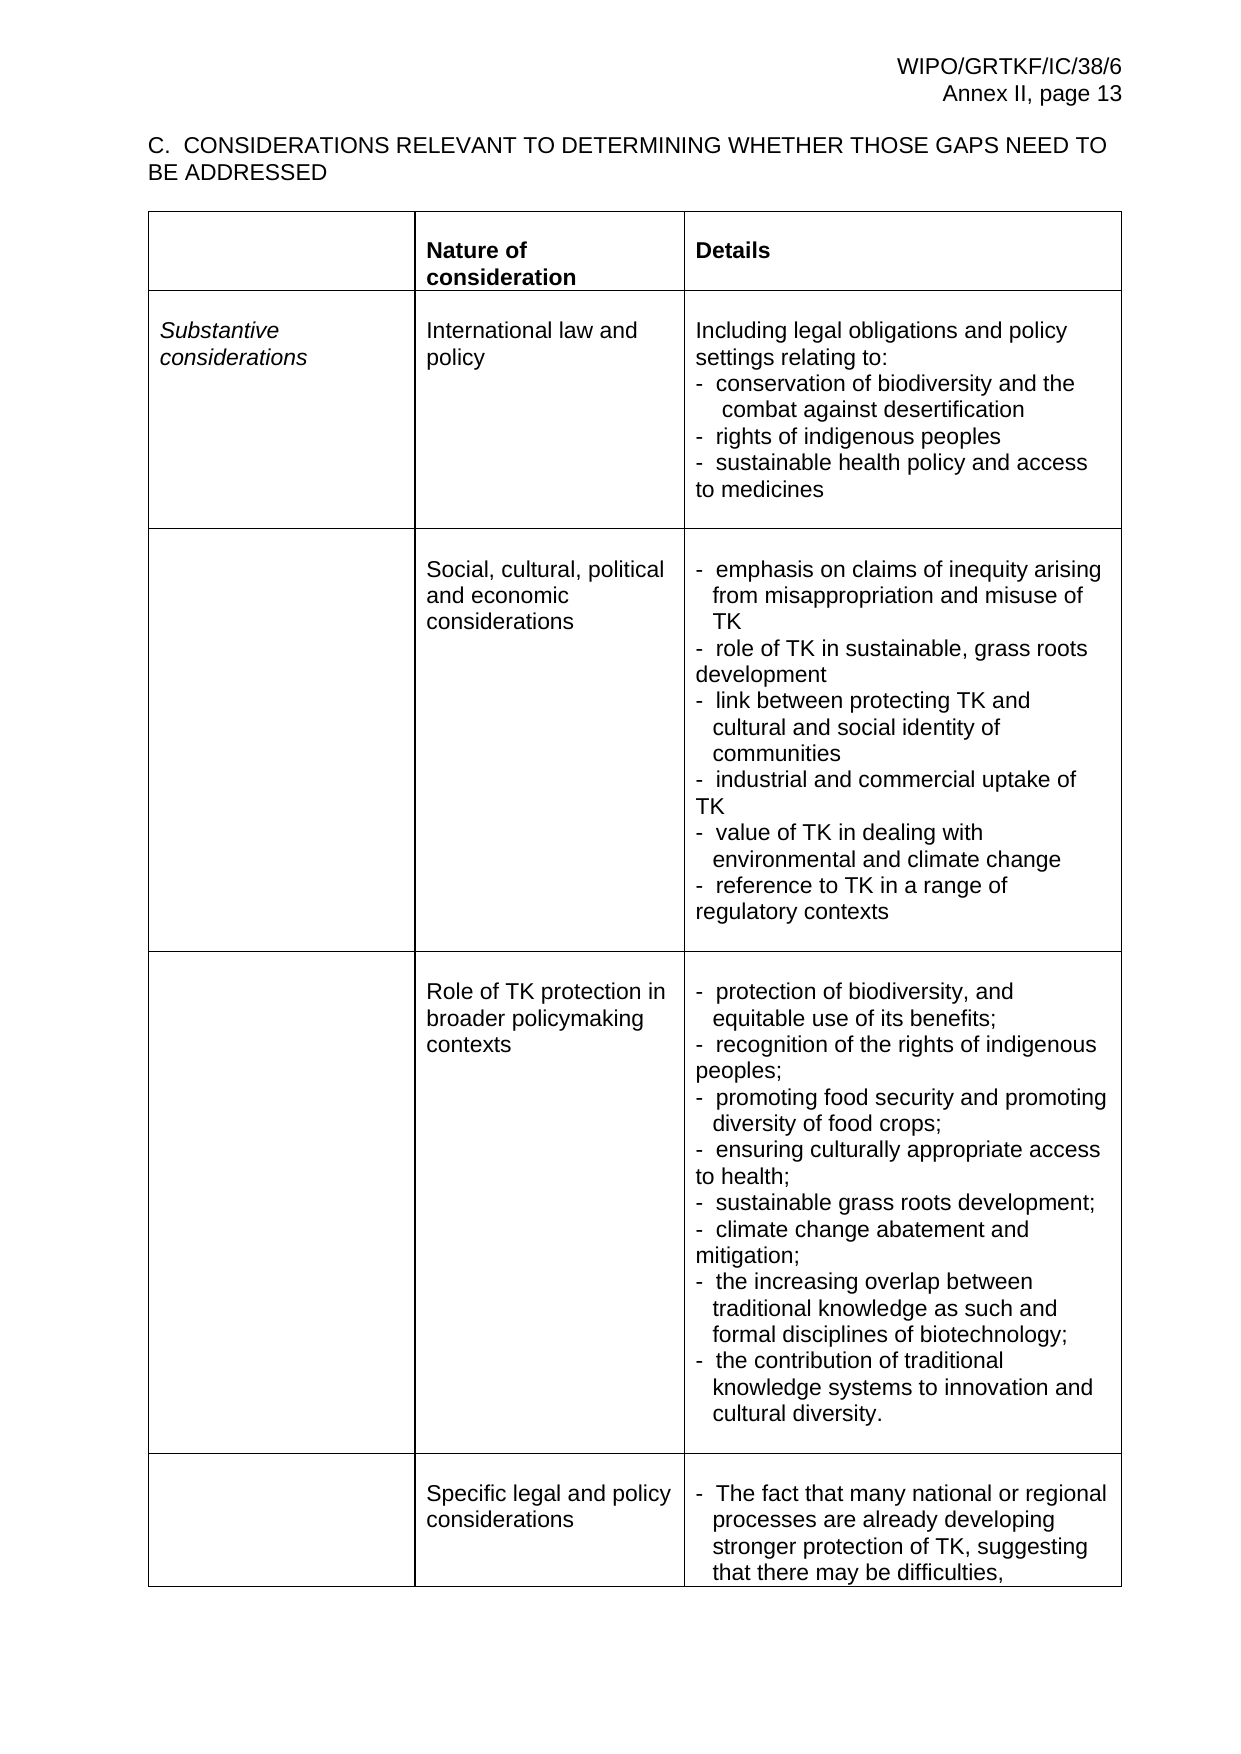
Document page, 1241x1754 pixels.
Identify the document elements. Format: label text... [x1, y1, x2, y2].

table_cell International law and policy [416, 291, 684, 528]
table_header Details [685, 212, 1121, 290]
table_cell [149, 1454, 414, 1586]
table_cell - emphasis on claims of inequity arising from misappropriation and misuse of TK - role of TK in sustainable, grass roots development - link between protecting TK and cultural and social identity of communities - industrial and commercial uptake of TK - value of TK in dealing with environmental and climate change - reference to TK in a range of regulatory contexts [685, 529, 1121, 951]
text C. CONSIDERATIONS RELEVANT TO DETERMINING WHETHER THOSE GAPS NEED TO BE ADDRESSED [148, 132, 1122, 185]
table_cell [685, 1454, 1121, 1586]
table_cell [416, 1454, 684, 1586]
table_header [149, 212, 414, 290]
table_cell Substantive considerations [149, 291, 414, 528]
table_cell - protection of biodiversity, and equitable use of its benefits; - recognition of the rights of indigenous peoples; - promoting food security and promoting diversity of food crops; - ensuring culturally appropriate access to health; - sustainable grass roots development; - climate change abatement and mitigation; - the increasing overlap between traditional knowledge as such and formal disciplines of biotechnology; - the contribution of traditional knowledge systems to innovation and cultural diversity. [685, 952, 1121, 1453]
table_cell Role of TK protection in broader policymaking contexts [416, 952, 684, 1453]
table_cell Including legal obligations and policy settings relating to: - conservation of biodiversity and the combat against desertification - rights of indigenous peoples - sustainable health policy and access to medicines [685, 291, 1121, 528]
table_cell [149, 529, 414, 951]
table_cell [149, 952, 414, 1453]
table_cell Social, cultural, political and economic considerations [416, 529, 684, 951]
table_header Nature of consideration [416, 212, 684, 290]
